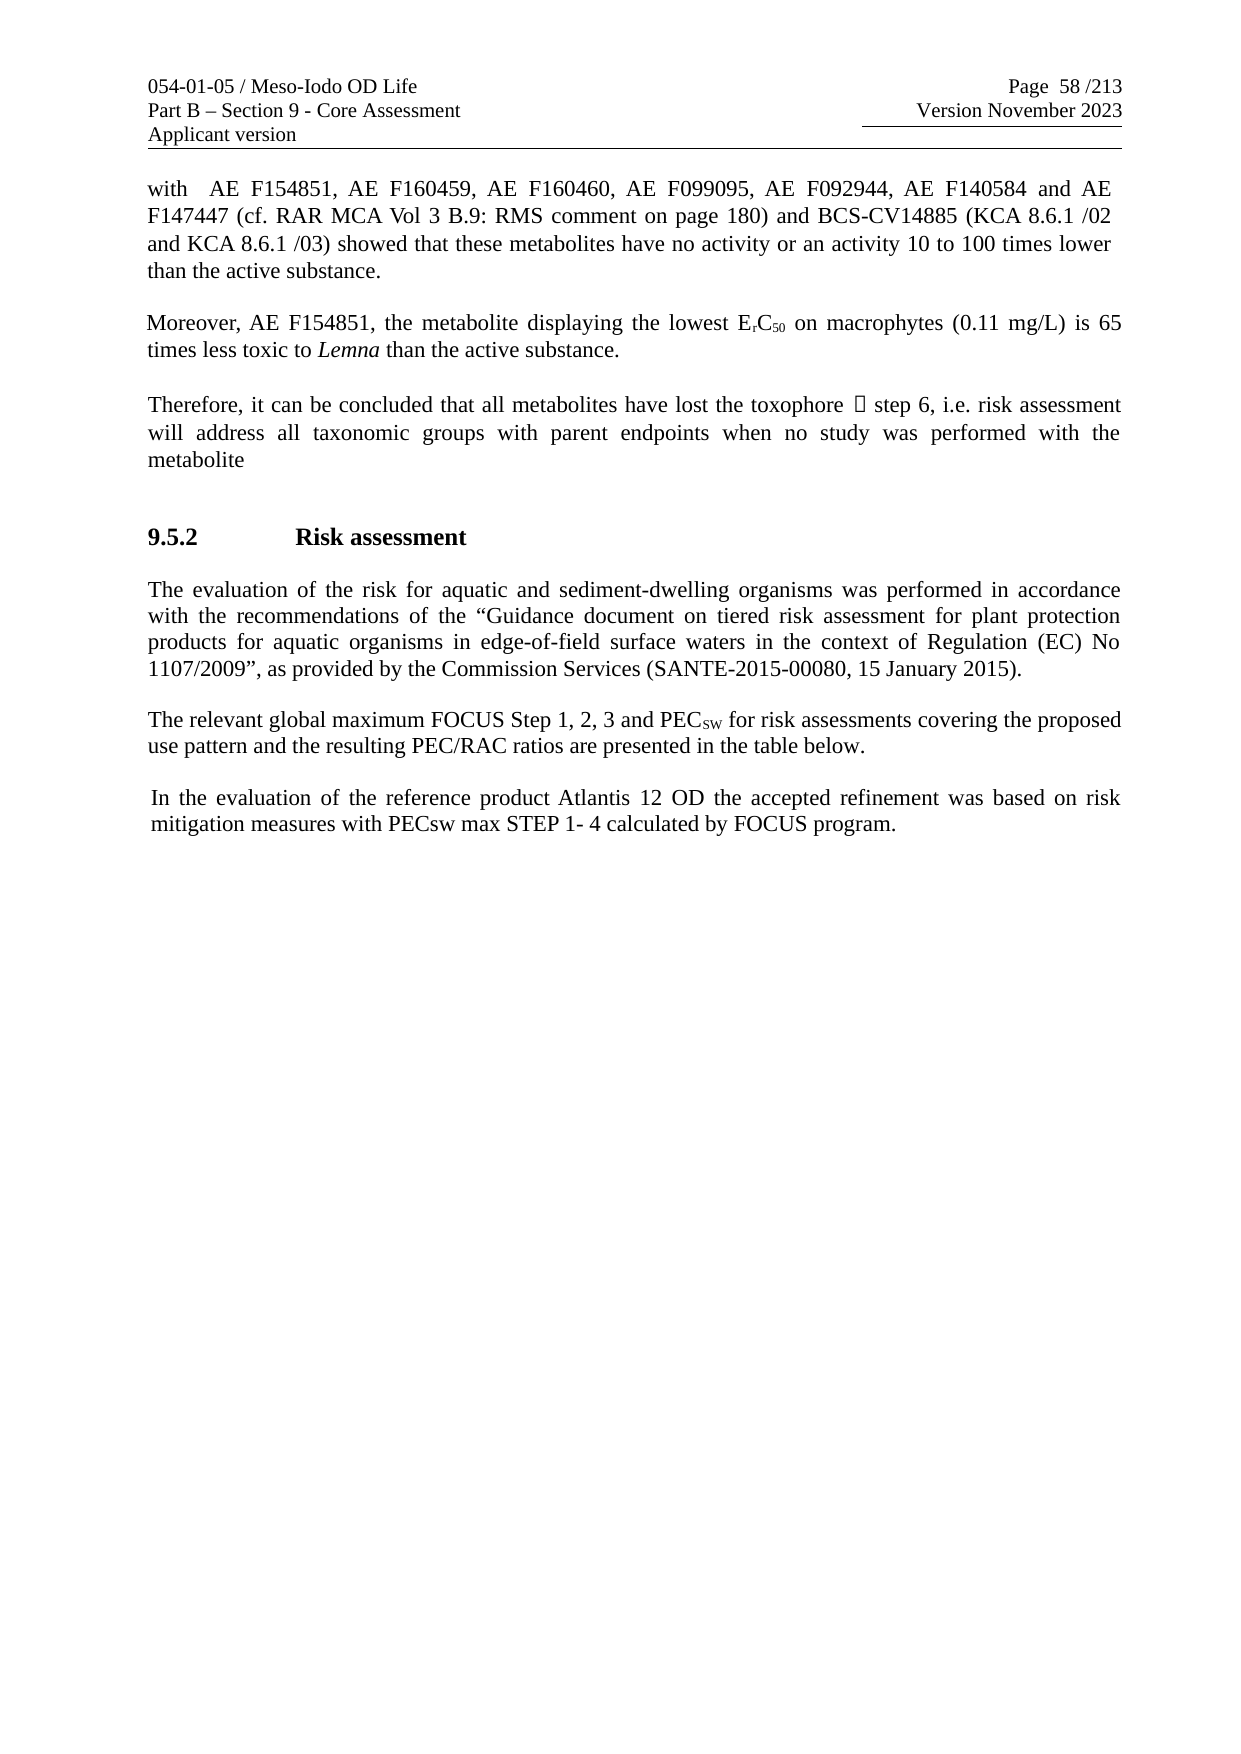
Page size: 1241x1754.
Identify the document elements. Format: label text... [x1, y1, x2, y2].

subtitle Risk assessment [148, 522, 1122, 551]
text The evaluation of the risk for aquatic and sediment-dwelling organisms was performed in accordance with the recommendations of the “Guidance document on tiered risk assessment for plant protection products for aquatic organisms in edge-of-field surface waters in the context of Regulation (EC) No 1107/2009”, as provided by the Commission Services (SANTE-2015-00080, 15 January 2015). [148, 576, 1122, 681]
text In the evaluation of the reference product Atlantis 12 OD the accepted refinement was based on risk mitigation measures with PECsw max STEP 1- 4 calculated by FOCUS program. [151, 784, 1122, 837]
text The relevant global maximum FOCUS Step 1, 2, 3 and PECSW for risk assessments covering the proposed use pattern and the resulting PEC/RAC ratios are presented in the table below. [148, 706, 1122, 759]
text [146, 176, 1113, 283]
text Moreover, AE F154851, the metabolite displaying the lowest ErC50 on macrophytes (0.11 mg/L) is 65 times less toxic to Lemna than the active substance. [146, 309, 1122, 362]
text Therefore, it can be concluded that all metabolites have lost the toxophore  step 6, i.e. risk assessment will address all taxonomic groups with parent endpoints when no study was performed with the metabolite [148, 388, 1122, 472]
